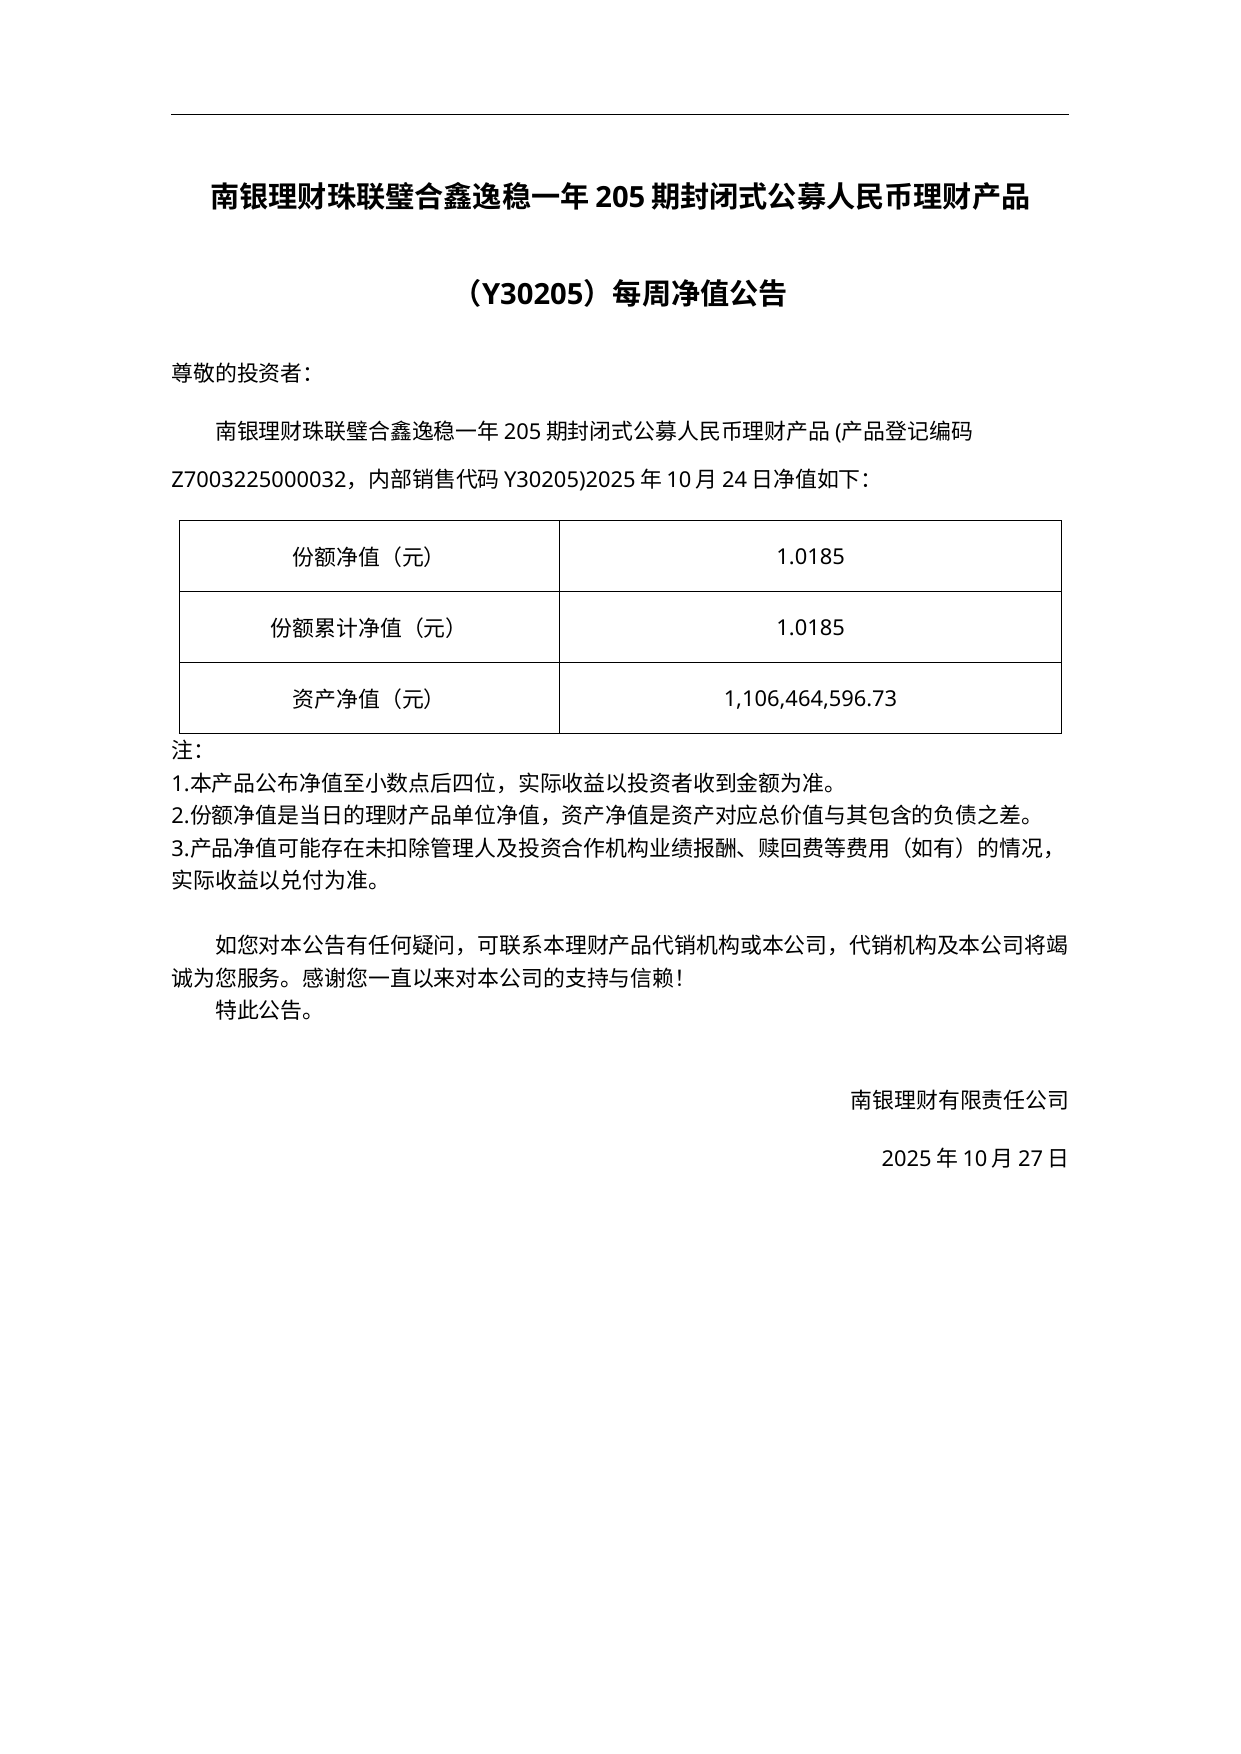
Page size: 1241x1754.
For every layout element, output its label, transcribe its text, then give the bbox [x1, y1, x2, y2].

text 南银理财珠联璧合鑫逸稳一年205期封闭式公募人民币理财产品 (产品登记编码Z7003225000032，内部销售代码Y30205)2025年10月24日净值如下： [171, 413, 1069, 494]
table_cell 资产净值（元） [180, 663, 559, 733]
text 2.份额净值是当日的理财产品单位净值，资产净值是资产对应总价值与其包含的负债之差。 [171, 798, 1069, 830]
text 如您对本公告有任何疑问，可联系本理财产品代销机构或本公司，代销机构及本公司将竭诚为您服务。感谢您一直以来对本公司的支持与信赖！ [171, 928, 1069, 993]
text 1.本产品公布净值至小数点后四位，实际收益以投资者收到金额为准。 [171, 765, 1069, 798]
table_cell 份额累计净值（元） [180, 592, 559, 662]
text 注： [171, 733, 1069, 765]
table_cell 1,106,464,596.73 [560, 663, 1061, 733]
table_header 份额净值（元） [180, 521, 559, 591]
table_cell 1.0185 [560, 592, 1061, 662]
text 2025年10月27日 [171, 1140, 1069, 1173]
text 尊敬的投资者： [171, 355, 1069, 388]
text 3.产品净值可能存在未扣除管理人及投资合作机构业绩报酬、赎回费等费用（如有）的情况，实际收益以兑付为准。 [171, 830, 1069, 895]
text 南银理财珠联璧合鑫逸稳一年205期封闭式公募人民币理财产品（Y30205）每周净值公告 [171, 162, 1069, 324]
text 南银理财有限责任公司 [171, 1082, 1069, 1115]
table_header 1.0185 [560, 521, 1061, 591]
text 特此公告。 [171, 993, 1069, 1025]
